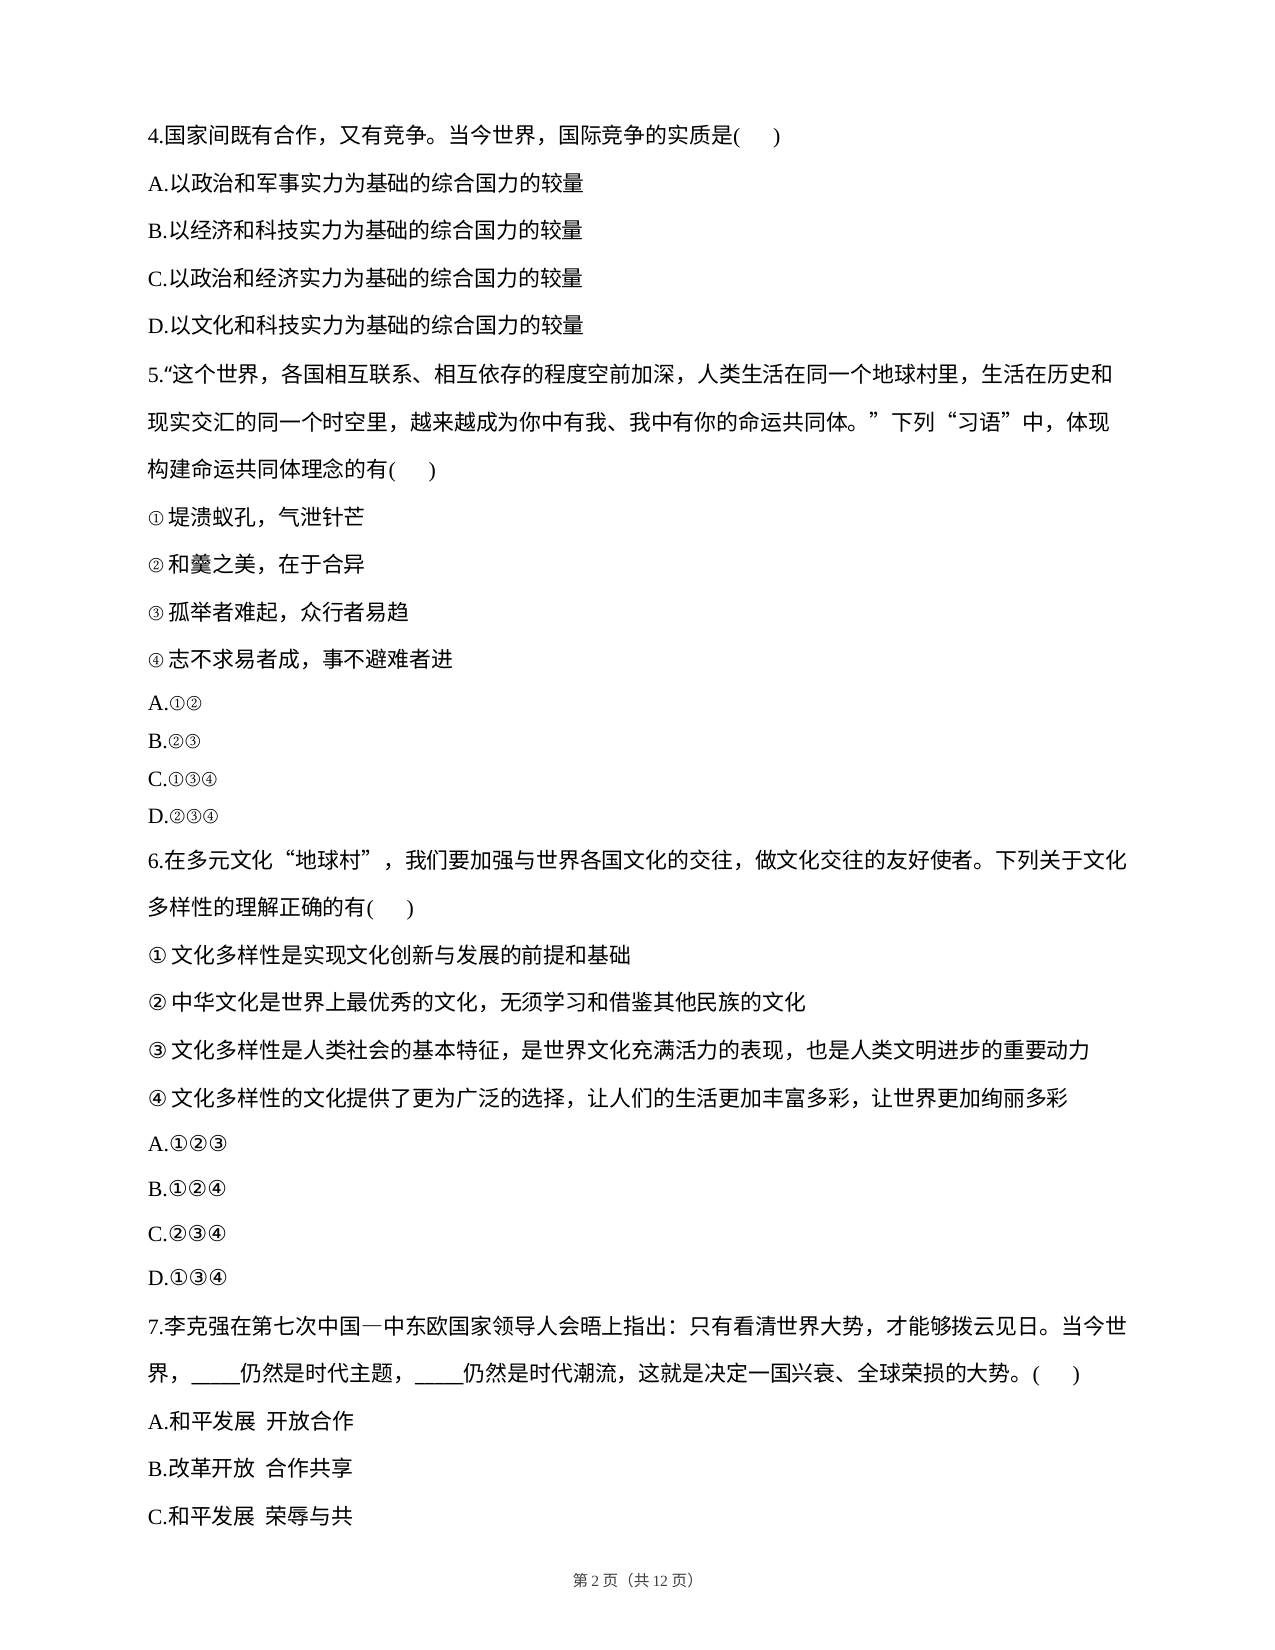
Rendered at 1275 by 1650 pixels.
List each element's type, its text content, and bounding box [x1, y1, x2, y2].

text B.①②④ [148, 1173, 1127, 1203]
text ④文化多样性的文化提供了更为广泛的选择，让人们的生活更加丰富多彩，让世界更加绚丽多彩 [148, 1081, 1127, 1112]
text 6.在多元文化“地球村”，我们要加强与世界各国文化的交往，做文化交往的友好使者。下列关于文化多样性的理解正确的有( ) [148, 843, 1127, 922]
text ④志不求易者成，事不避难者进 [148, 642, 1127, 674]
text C.②③④ [148, 1218, 1127, 1247]
text 5.“这个世界，各国相互联系、相互依存的程度空前加深，人类生活在同一个地球村里，生活在历史和现实交汇的同一个时空里，越来越成为你中有我、我中有你的命运共同体。”下列“习语”中，体现构建命运共同体理念的有( ) [148, 357, 1127, 484]
text 4.国家间既有合作，又有竞争。当今世界，国际竞争的实质是( ) [148, 118, 1127, 150]
text ②中华文化是世界上最优秀的文化，无须学习和借鉴其他民族的文化 [148, 985, 1127, 1017]
text B.改革开放 合作共享 [148, 1451, 1127, 1483]
text ①文化多样性是实现文化创新与发展的前提和基础 [148, 938, 1127, 969]
text A.①② [148, 690, 1127, 715]
text ③孤举者难起，众行者易趋 [148, 595, 1127, 627]
text D.以文化和科技实力为基础的综合国力的较量 [148, 308, 1127, 340]
text ③文化多样性是人类社会的基本特征，是世界文化充满活力的表现，也是人类文明进步的重要动力 [148, 1033, 1127, 1065]
text 7.李克强在第七次中国—中东欧国家领导人会晤上指出：只有看清世界大势，才能够拨云见日。当今世界，_____仍然是时代主题，_____仍然是时代潮流，这就是决定一国兴衰、全球荣损的大势。( ) [148, 1309, 1127, 1388]
text B.以经济和科技实力为基础的综合国力的较量 [148, 213, 1127, 245]
text D.②③④ [148, 803, 1127, 828]
text C.以政治和经济实力为基础的综合国力的较量 [148, 261, 1127, 292]
text A.和平发展 开放合作 [148, 1404, 1127, 1435]
text A.①②③ [148, 1128, 1127, 1158]
text B.②③ [148, 728, 1127, 753]
text ②和羹之美，在于合异 [148, 547, 1127, 579]
text D.①③④ [148, 1262, 1127, 1292]
text C.和平发展 荣辱与共 [148, 1499, 1127, 1530]
text C.①③④ [148, 766, 1127, 791]
text A.以政治和军事实力为基础的综合国力的较量 [148, 166, 1127, 197]
text ①堤溃蚁孔，气泄针芒 [148, 500, 1127, 532]
